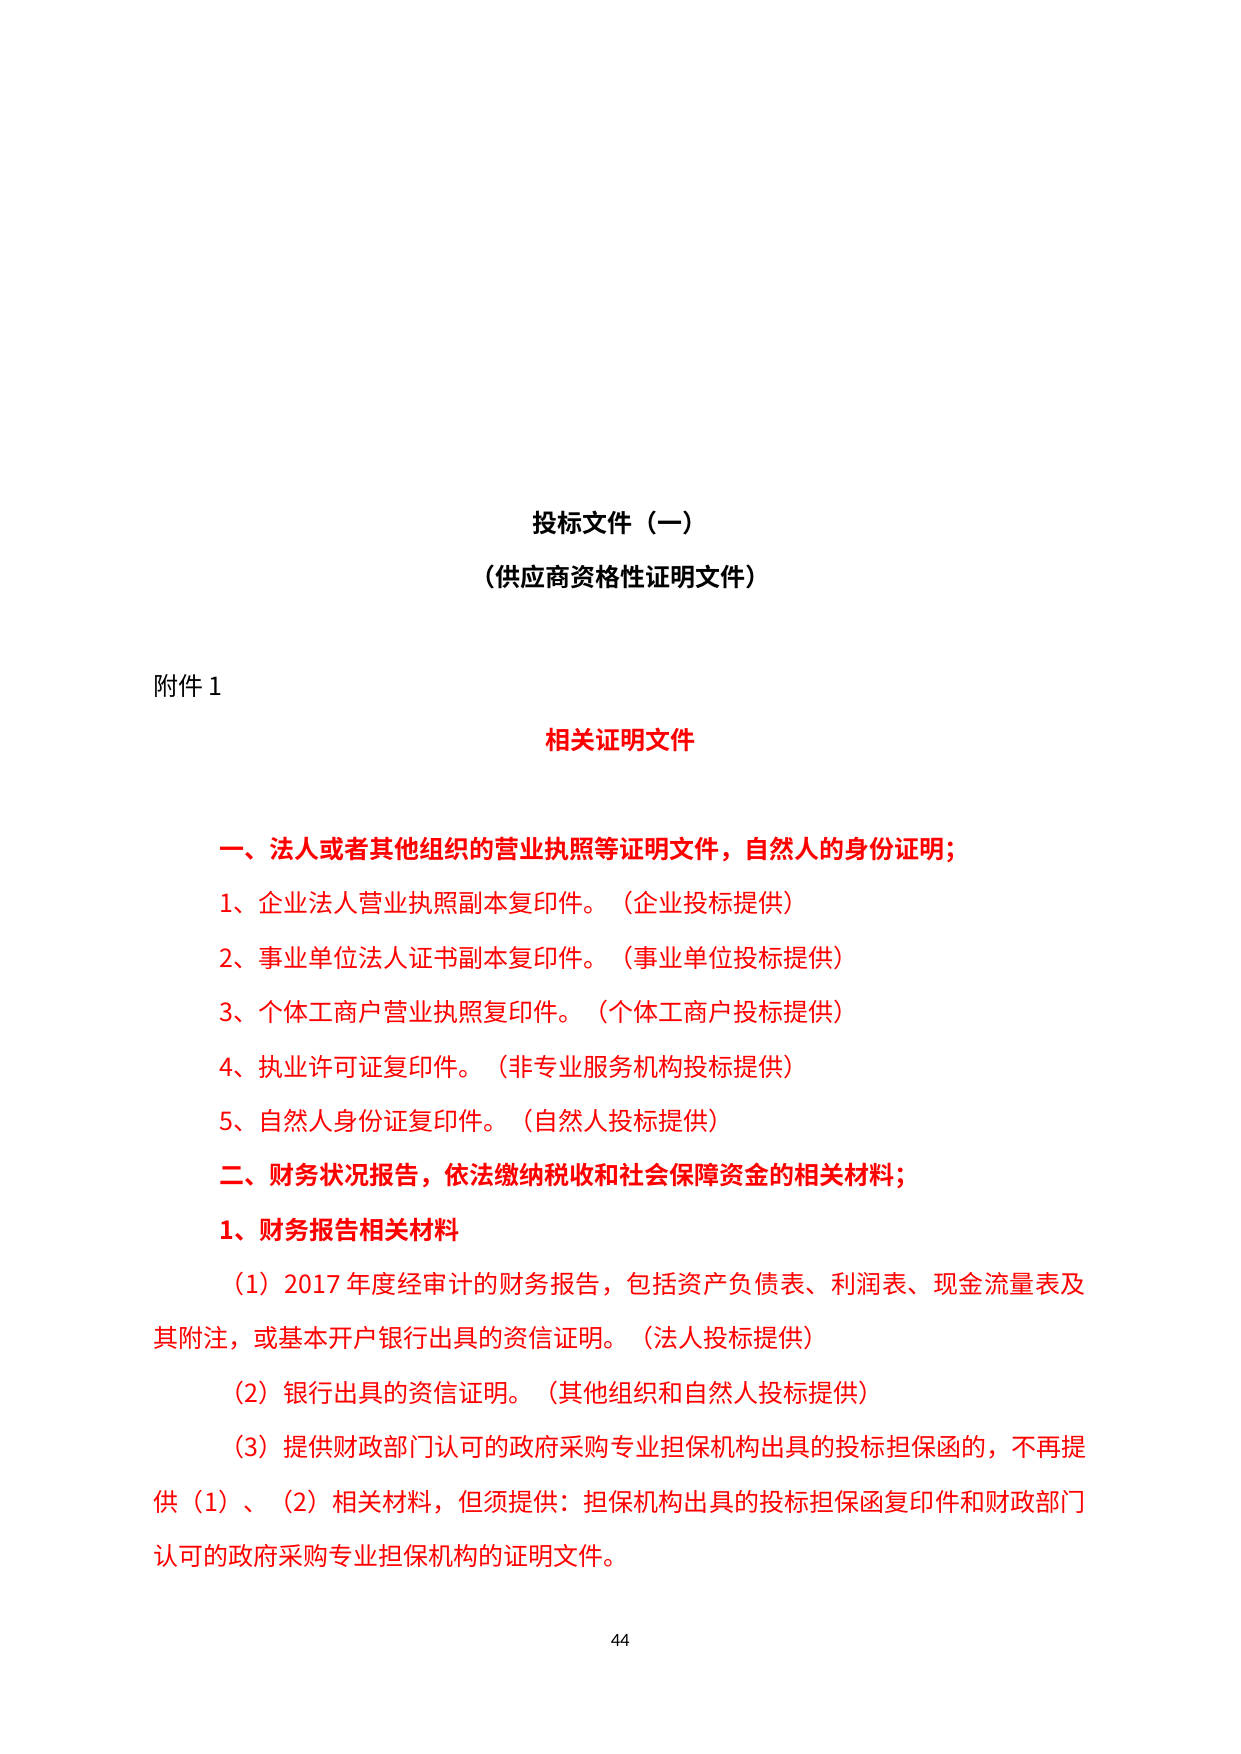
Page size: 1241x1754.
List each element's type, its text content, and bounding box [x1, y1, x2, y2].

text 二、财务状况报告，依法缴纳税收和社会保障资金的相关材料； [153, 1156, 1088, 1192]
text 3、个体工商户营业执照复印件。（个体工商户投标提供） [153, 993, 1088, 1029]
text 4、执业许可证复印件。（非专业服务机构投标提供） [153, 1047, 1088, 1083]
text 5、自然人身份证复印件。（自然人投标提供） [153, 1101, 1088, 1138]
text 1、财务报告相关材料 [153, 1210, 1088, 1246]
text 附件1 [153, 666, 1087, 703]
text 一、法人或者其他组织的营业执照等证明文件，自然人的身份证明； [153, 829, 1088, 866]
text （2）银行出具的资信证明。（其他组织和自然人投标提供） [153, 1373, 1088, 1409]
text （3）提供财政部门认可的政府采购专业担保机构出具的投标担保函的，不再提供（1）、（2）相关材料，但须提供：担保机构出具的投标担保函复印件和财政部门认可的政府采购专业担保机构的证明文件。 [153, 1428, 1088, 1573]
text 投标文件（一） [153, 503, 1087, 539]
text （1）2017年度经审计的财务报告，包括资产负债表、利润表、现金流量表及其附注，或基本开户银行出具的资信证明。（法人投标提供） [153, 1264, 1088, 1355]
text 1、企业法人营业执照副本复印件。（企业投标提供） [153, 884, 1088, 920]
text 相关证明文件 [153, 721, 1087, 757]
text 2、事业单位法人证书副本复印件。（事业单位投标提供） [153, 938, 1088, 974]
text （供应商资格性证明文件） [153, 558, 1087, 594]
